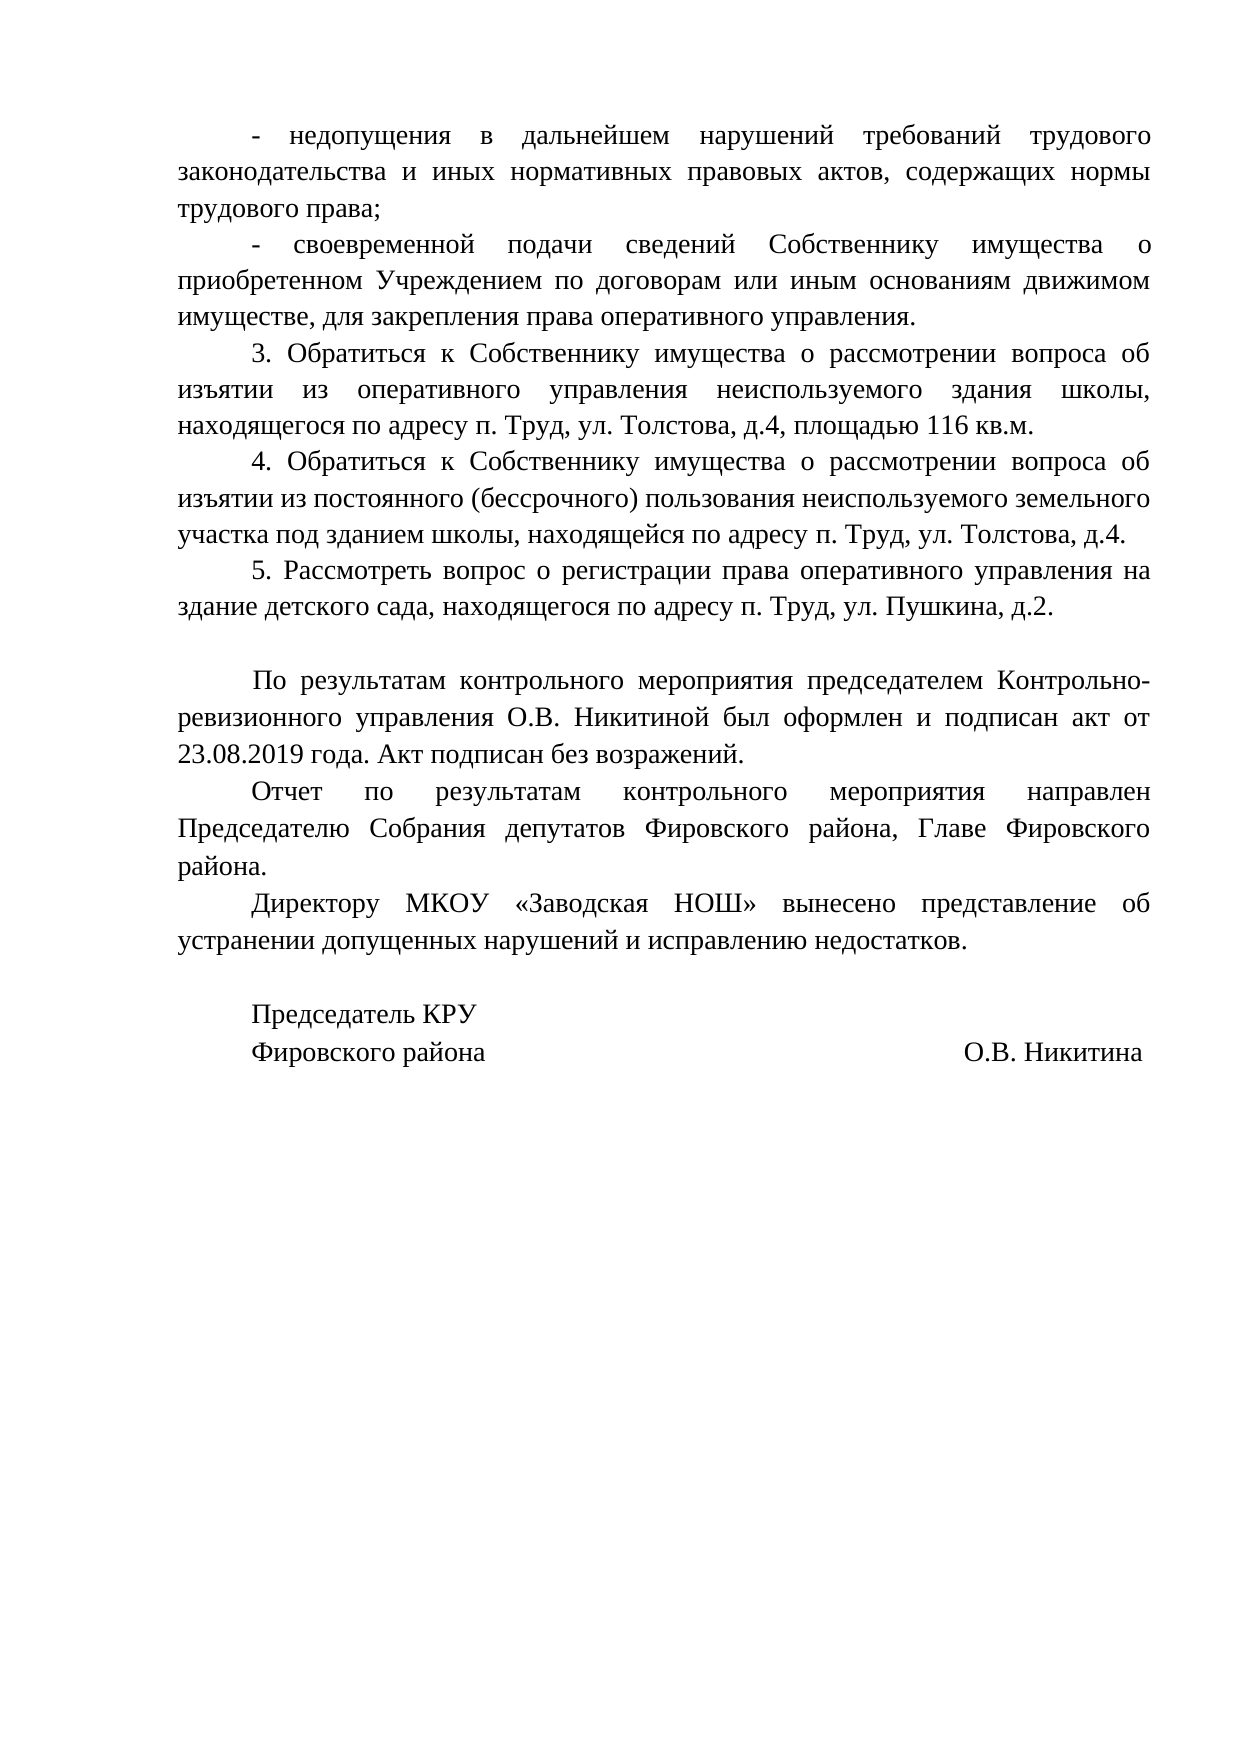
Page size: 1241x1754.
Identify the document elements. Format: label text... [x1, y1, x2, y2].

text 4. Обратиться к Собственнику имущества о рассмотрении вопроса об изъятии из постоянного (бессрочного) пользования неиспользуемого земельного участка под зданием школы, находящейся по адресу п. Труд, ул. Толстова, д.4. [177, 513, 1152, 549]
text 5. Рассмотреть вопрос о регистрации права оперативного управления на здание детского сада, находящегося по адресу п. Труд, ул. Пушкина, д.2. [177, 553, 1152, 622]
text - своевременной подачи сведений Собственнику имущества о приобретенном Учреждением по договорам или иным основаниям движимом имуществе, для закрепления права оперативного управления. [177, 227, 1152, 332]
text Председатель КРУ [177, 997, 1152, 1030]
text По результатам контрольного мероприятия председателем Контрольно-ревизионного управления О.В. Никитиной был оформлен и подписан акт от 23.08.2019 года. Акт подписан без возражений. [177, 663, 1152, 769]
text Фировского района О.В. Никитина [177, 1035, 1152, 1067]
text Директору МКОУ «Заводская НОШ» вынесено представление об устранении допущенных нарушений и исправлению недостатков. [177, 886, 1152, 956]
text 3. Обратиться к Собственнику имущества о рассмотрении вопроса об изъятии из оперативного управления неиспользуемого здания школы, находящегося по адресу п. Труд, ул. Толстова, д.4, площадью 116 кв.м. [177, 404, 1152, 441]
text - недопущения в дальнейшем нарушений требований трудового законодательства и иных нормативных правовых актов, содержащих нормы трудового права; [177, 118, 1152, 223]
text Отчет по результатам контрольного мероприятия направлен Председателю Собрания депутатов Фировского района, Главе Фировского района. [177, 774, 1152, 881]
text 3. Обратиться к Собственнику имущества о рассмотрении вопроса об изъятии из оперативного управления неиспользуемого здания школы, находящегося по адресу п. Труд, ул. Толстова, д.4, площадью 116 кв.м. [177, 336, 1152, 372]
text 4. Обратиться к Собственнику имущества о рассмотрении вопроса об изъятии из постоянного (бессрочного) пользования неиспользуемого земельного участка под зданием школы, находящейся по адресу п. Труд, ул. Толстова, д.4. [177, 444, 1152, 481]
